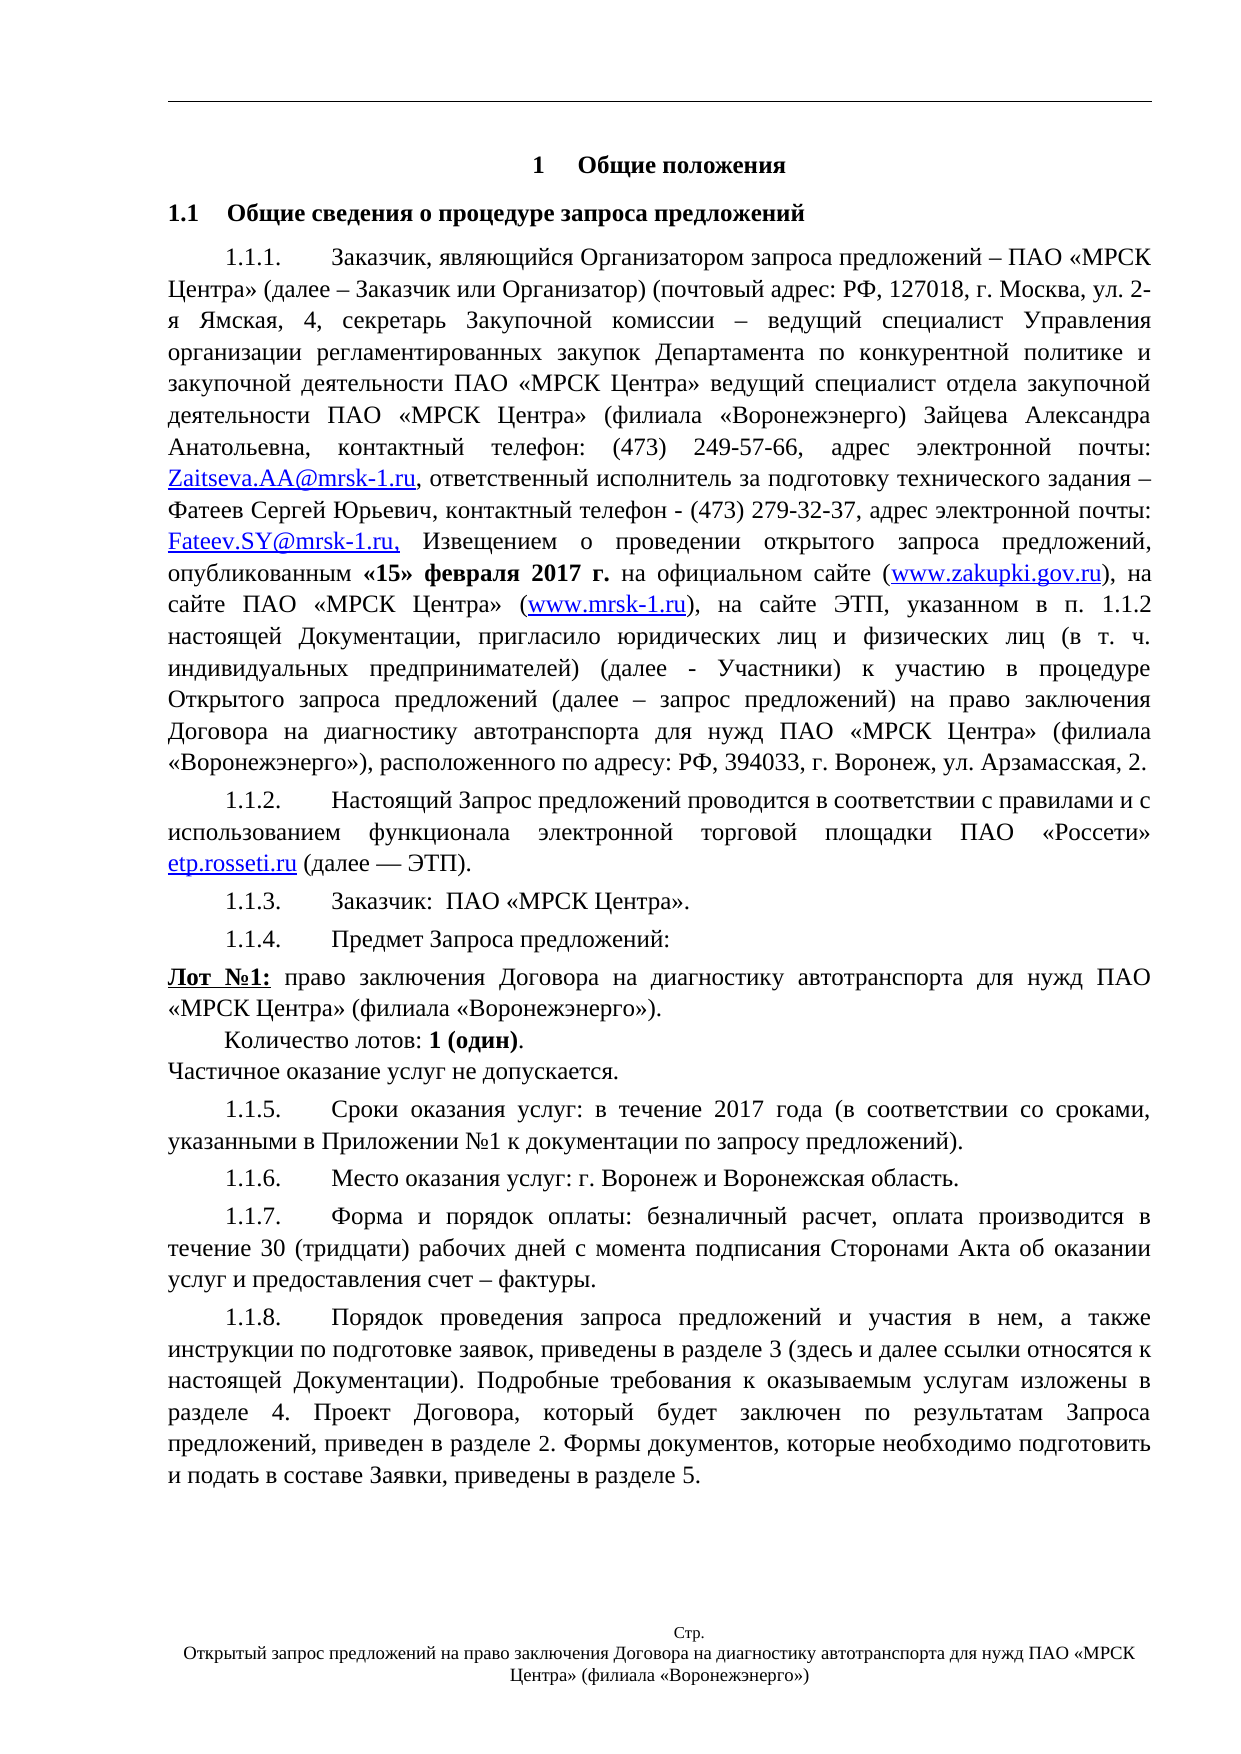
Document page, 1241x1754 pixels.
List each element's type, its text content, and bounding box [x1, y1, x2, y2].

list Порядок проведения запроса предложений и участия в нем, а также инструкции по подготовке заявок, приведены в разделе 3 (здесь и далее ссылки относятся к настоящей Документации). Подробные требования к оказываемым услугам изложены в разделе 4. Проект Договора, который будет заключен по результатам Запроса предложений, приведен в разделе 2. Формы документов, которые необходимо подготовить и подать в составе Заявки, приведены в разделе 5. [168, 1302, 1152, 1489]
text Количество лотов: 1 (один). [168, 1025, 1152, 1053]
subtitle Общие сведения о процедуре запроса предложений [168, 198, 1152, 227]
list Сроки оказания услуг: в течение 2017 года (в соответствии со сроками, указанными в Приложении №1 к документации по запросу предложений). [168, 1094, 1152, 1154]
subtitle Общие положения [166, 150, 1152, 179]
list Частичное оказание услуг не допускается. [168, 1056, 1152, 1085]
list Форма и порядок оплаты: безналичный расчет, оплата производится в течение 30 (тридцати) рабочих дней с момента подписания Сторонами Акта об оказании услуг и предоставления счет – фактуры. [168, 1201, 1152, 1293]
list Заказчик: ПАО «МРСК Центра». [168, 886, 1152, 915]
list Заказчик, являющийся Организатором запроса предложений – ПАО «МРСК Центра» (далее – Заказчик или Организатор) (почтовый адрес: РФ, 127018, г. Москва, ул. 2-я Ямская, 4, секретарь Закупочной комиссии – ведущий специалист Управления организации регламентированных закупок Департамента по конкурентной политике и закупочной деятельности ПАО «МРСК Центра» ведущий специалист отдела закупочной деятельности ПАО «МРСК Центра» (филиала «Воронежэнерго) Зайцева Александра Анатольевна, контактный телефон: (473) 249-57-66, адрес электронной почты: Zaitseva.AA@mrsk-1.ru, ответственный исполнитель за подготовку технического задания – Фатеев Сергей Юрьевич, контактный телефон - (473) 279-32-37, адрес электронной почты: Fateev.SY@mrsk-1.ru, Извещением о проведении открытого запроса предложений, опубликованным «15» февраля 2017 г. на официальном сайте (www.zakupki.gov.ru), на сайте ПАО «МРСК Центра» (www.mrsk-1.ru), на сайте ЭТП, указанном в п. 1.1.2 настоящей Документации, пригласило юридических лиц и физических лиц (в т. ч. индивидуальных предпринимателей) (далее - Участники) к участию в процедуре Открытого запроса предложений (далее – запрос предложений) на право заключения Договора на диагностику автотранспорта для нужд ПАО «МРСК Центра» (филиала «Воронежэнерго»), расположенного по адресу: РФ, 394033, г. Воронеж, ул. Арзамасская, 2. [168, 242, 1152, 776]
list Предмет Запроса предложений: [168, 924, 1152, 953]
list Настоящий Запрос предложений проводится в соответствии с правилами и с использованием функционала электронной торговой площадки ПАО «Россети» etp.rosseti.ru (далее — ЭТП). [168, 785, 1152, 877]
list Место оказания услуг: г. Воронеж и Воронежская область. [168, 1163, 1152, 1192]
text Лот №1: право заключения Договора на диагностику автотранспорта для нужд ПАО «МРСК Центра» (филиала «Воронежэнерго»). [168, 962, 1152, 1022]
